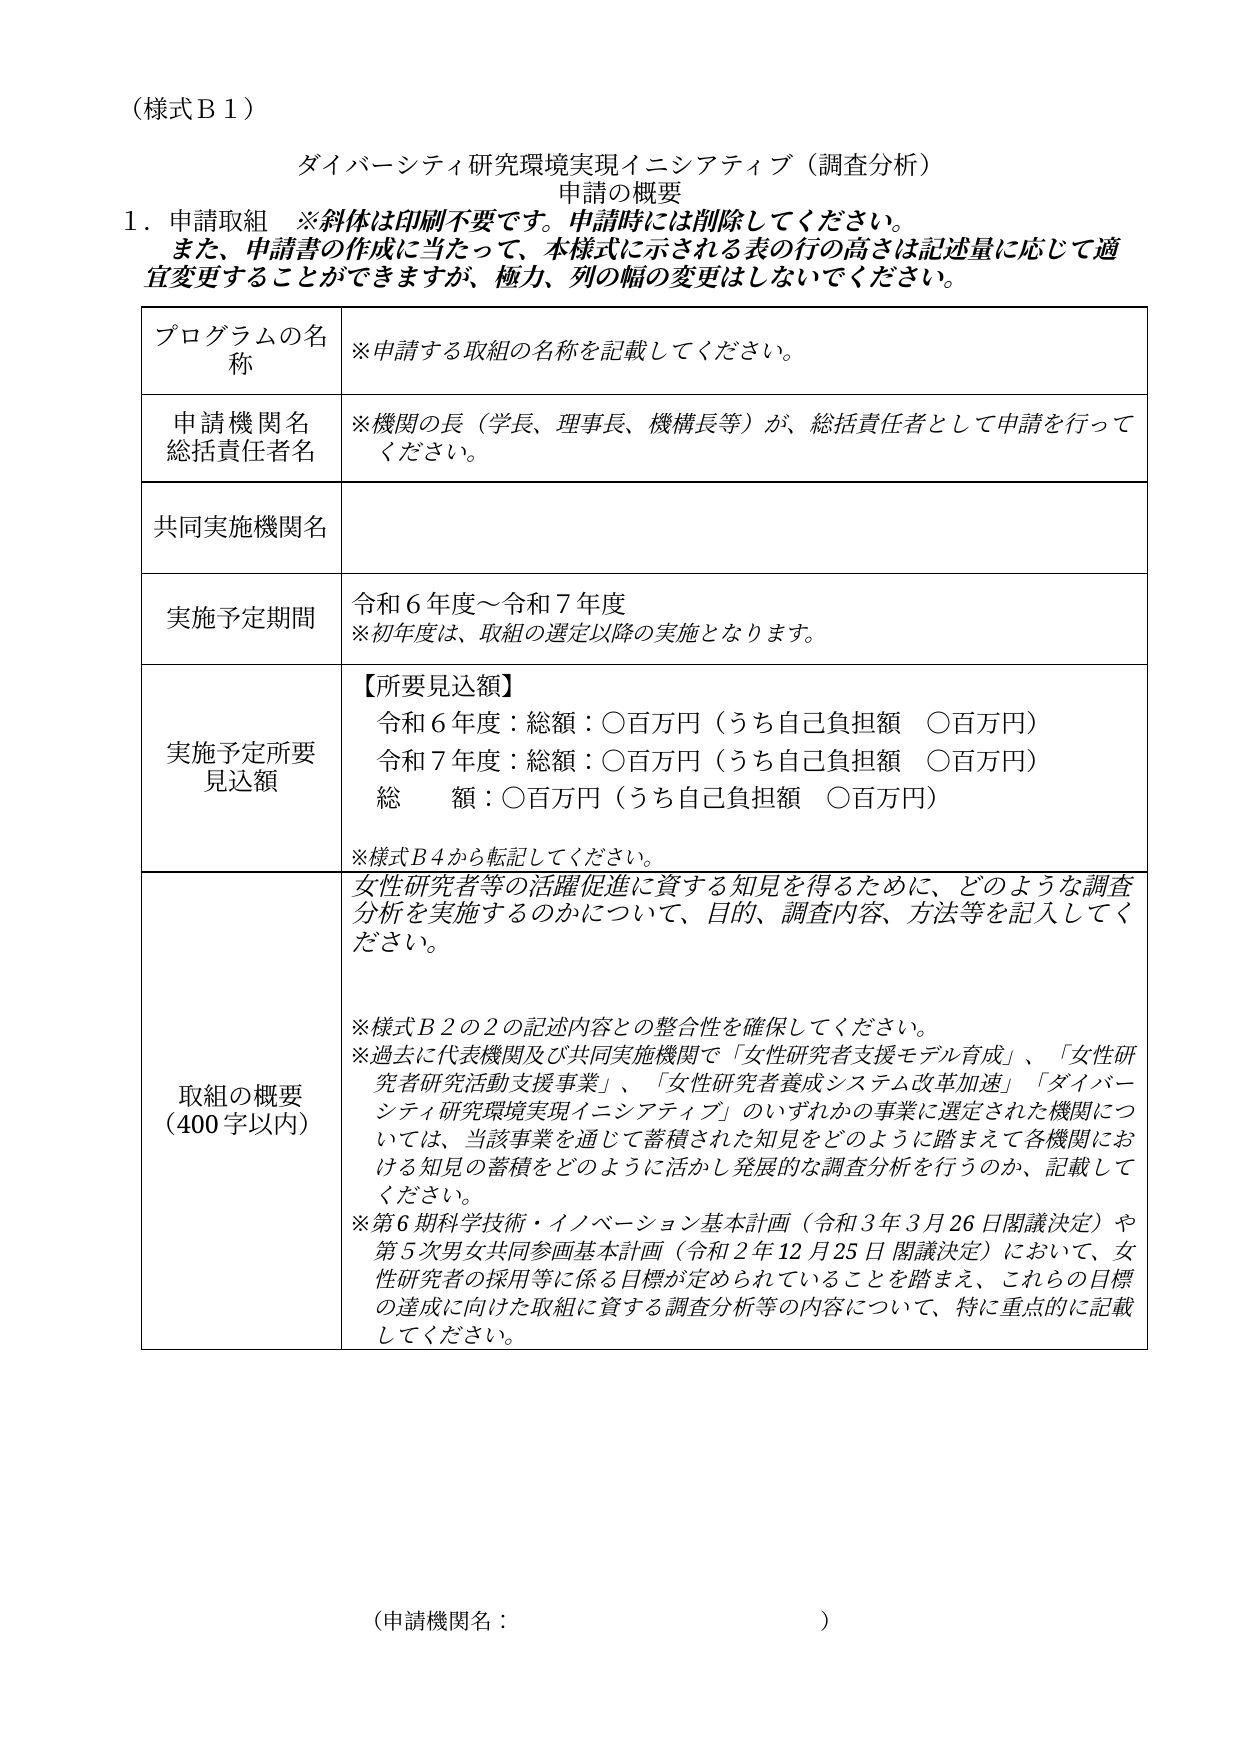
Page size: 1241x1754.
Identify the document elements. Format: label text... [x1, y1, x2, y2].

table_cell 令和６年度～令和７年度 ※初年度は、取組の選定以降の実施となります。 [342, 574, 1147, 664]
table_cell 共同実施機関名 [142, 483, 341, 573]
table_cell ※機関の長（学長、理事長、機構長等）が、総括責任者として申請を行ってください。 [342, 395, 1147, 481]
text （様式Ｂ１） [118, 96, 1122, 124]
table_cell 実施予定期間 [142, 574, 341, 664]
table_cell 取組の概要 （400字以内） [142, 873, 341, 1349]
table_cell 【所要見込額】 令和６年度：総額：○百万円（うち自己負担額 ○百万円） 令和７年度：総額：○百万円（うち自己負担額 ○百万円） 総 額：○百万円（うち自己負担額 ○百万円） ※様式Ｂ４から転記してください。 [342, 665, 1147, 871]
text また、申請書の作成に当たって、本様式に示される表の行の高さは記述量に応じて適宜変更することができますが、極力、列の幅の変更はしないでください。 [143, 236, 1122, 292]
table_cell [342, 483, 1147, 573]
table_cell 女性研究者等の活躍促進に資する知見を得るために、どのような調査分析を実施するのかについて、目的、調査内容、方法等を記入してください。 ※様式Ｂ２の２の記述内容との整合性を確保してください。 ※過去に代表機関及び共同実施機関で「女性研究者支援モデル育成」、「女性研究者研究活動支援事業」、「女性研究者養成システム改革加速」「ダイバーシティ研究環境実現イニシアティブ」のいずれかの事業に選定された機関については、当該事業を通じて蓄積された知見をどのように踏まえて各機関における知見の蓄積をどのように活かし発展的な調査分析を行うのか、記載してください。 ※第6期科学技術・イノベーション基本計画（令和３年３月26日閣議決定）や第５次男女共同参画基本計画（令和２年12月25日 閣議決定）において、女性研究者の採用等に係る目標が定められていることを踏まえ、これらの目標の達成に向けた取組に資する調査分析等の内容について、特に重点的に記載してください。 [342, 873, 1147, 1349]
text ダイバーシティ研究環境実現イニシアティブ（調査分析） [118, 152, 1122, 180]
text 申請の概要 [118, 180, 1122, 208]
table_cell 申請機関名 総括責任者名 [142, 395, 341, 481]
table_header プログラムの名称 [142, 308, 341, 394]
table_header ※申請する取組の名称を記載してください。 [342, 308, 1147, 394]
text １．申請取組 ※斜体は印刷不要です。申請時には削除してください。 [118, 208, 1122, 236]
table_cell 実施予定所要 見込額 [142, 665, 341, 871]
